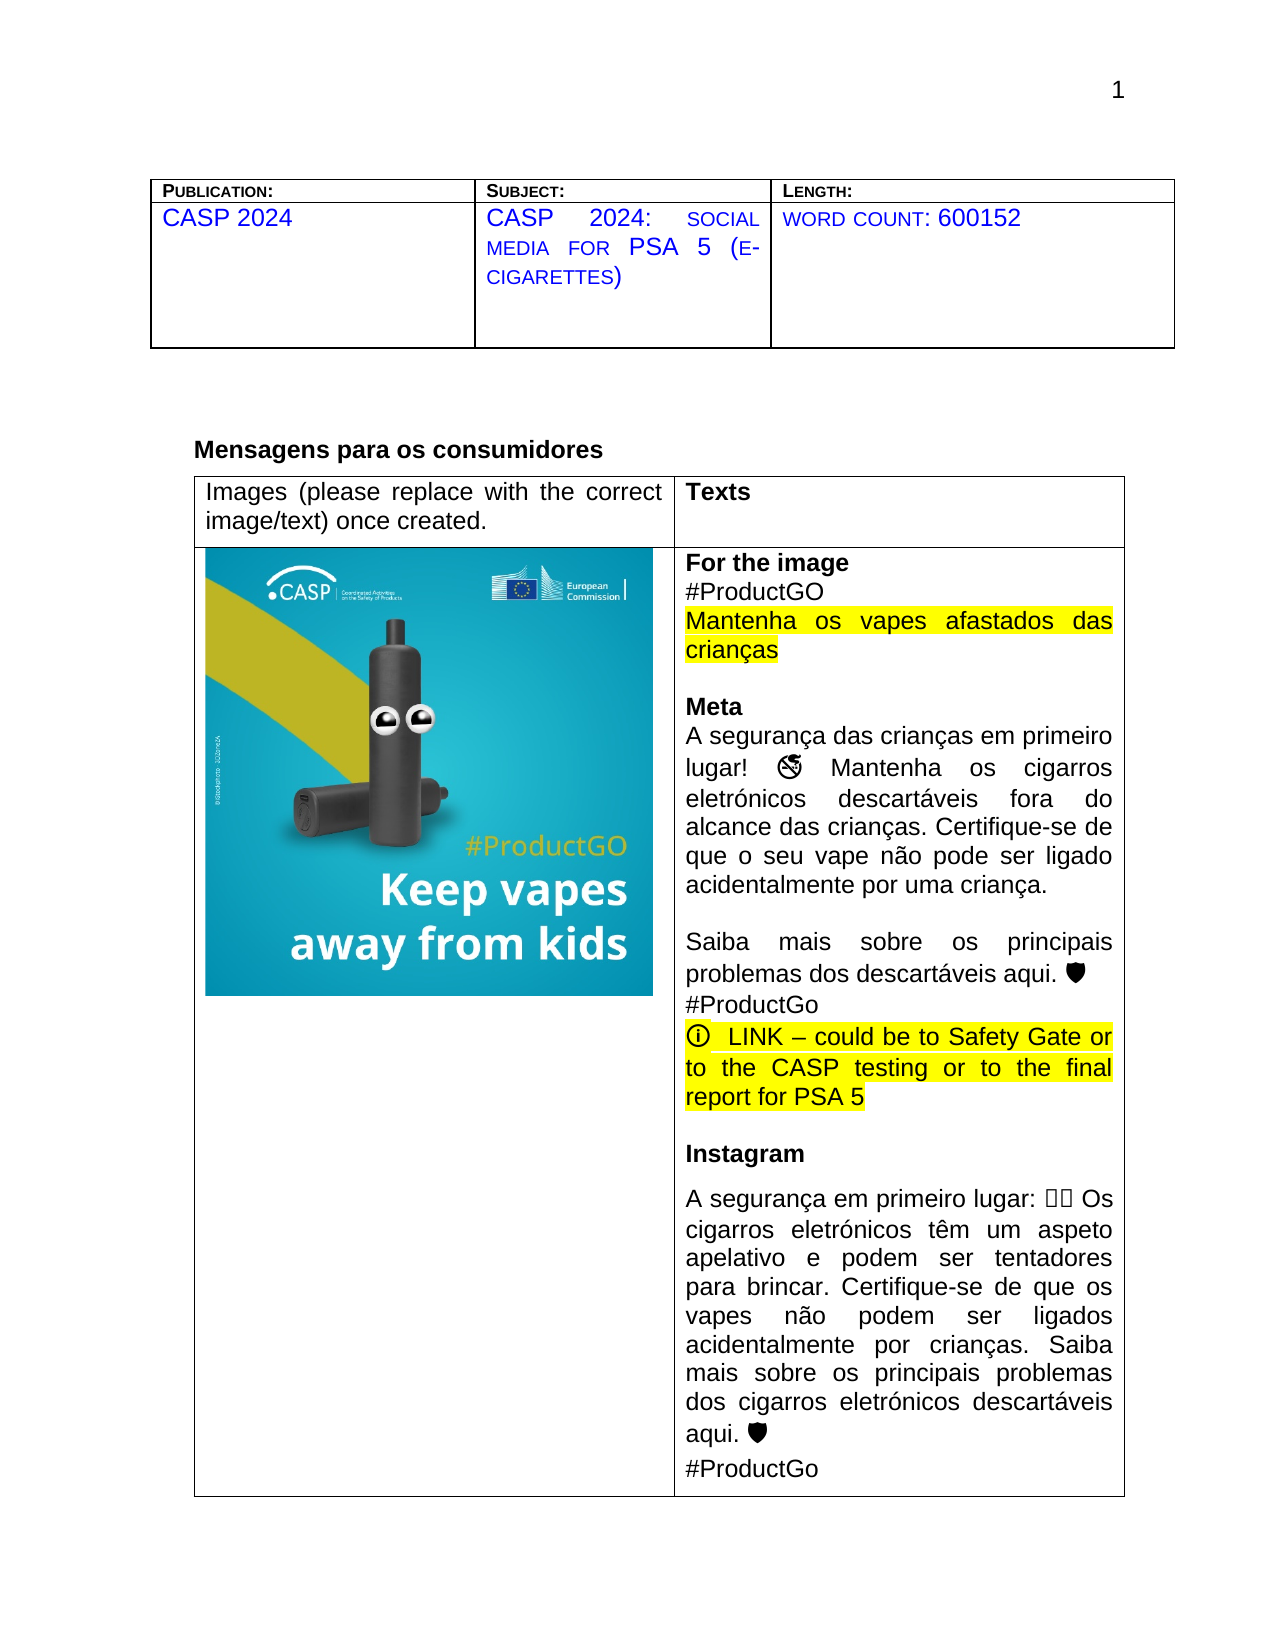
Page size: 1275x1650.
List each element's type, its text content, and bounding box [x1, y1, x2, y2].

table_cell word count: 600152 [772, 203, 1174, 347]
list Mensagens para os consumidores [194, 435, 1125, 464]
table_cell CASP 2024: social media for PSA 5 (e-cigarettes) [476, 203, 770, 347]
table_cell CASP 2024 [152, 203, 474, 347]
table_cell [675, 548, 1124, 1496]
picture [205, 548, 653, 996]
table_header Publication: [152, 180, 474, 202]
table_header Images (please replace with the correct image/text) once created. [195, 477, 674, 547]
table_header Subject: [476, 180, 770, 202]
table_header Texts [675, 477, 1124, 547]
table_cell [195, 548, 674, 1496]
table_header Length: [772, 180, 1174, 202]
